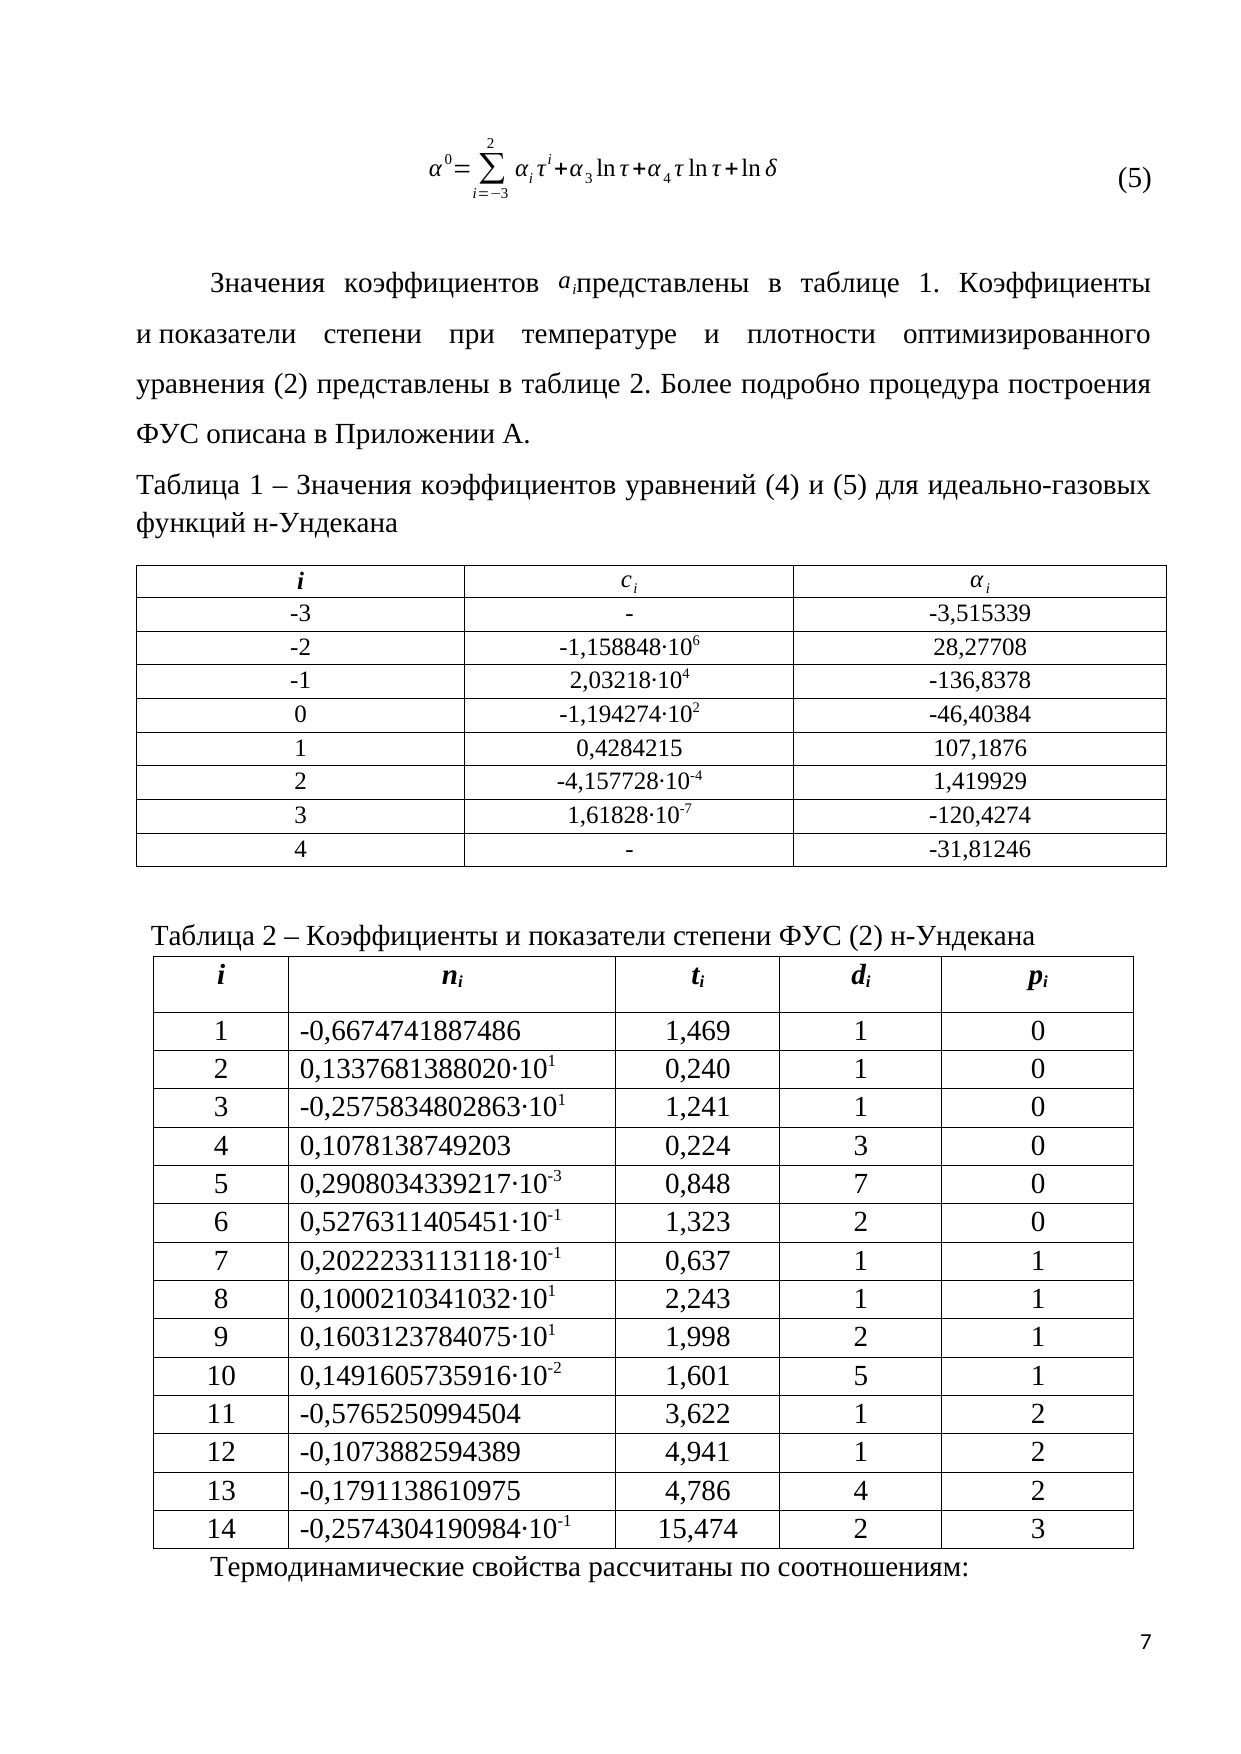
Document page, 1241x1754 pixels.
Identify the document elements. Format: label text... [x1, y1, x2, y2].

table_cell 1 [780, 1281, 941, 1318]
table_header [794, 566, 1166, 597]
table_cell 3 [780, 1128, 941, 1165]
table_cell 1 [154, 1013, 288, 1050]
table_cell 2 [942, 1396, 1133, 1433]
table_header [465, 566, 793, 597]
table_header i [137, 566, 464, 597]
table_cell 1 [780, 1013, 941, 1050]
text Термодинамические свойства рассчитаны по соотношениям: [136, 1549, 1152, 1583]
table_cell 12 [154, 1434, 288, 1472]
table_cell -0,1791138610975 [289, 1473, 615, 1510]
table_cell - [465, 598, 793, 631]
table_cell 2 [780, 1319, 941, 1357]
table_cell 11 [154, 1396, 288, 1433]
table_cell 1 [942, 1243, 1133, 1280]
table_cell 4 [154, 1128, 288, 1165]
table_cell 28,27708 [794, 632, 1166, 664]
table_cell 1,61828∙10-7 [465, 800, 793, 833]
table_cell 3 [942, 1511, 1133, 1548]
table_cell -3 [137, 598, 464, 631]
table_cell 4,786 [616, 1473, 779, 1510]
table_cell 0 [942, 1204, 1133, 1242]
table_cell 1,419929 [794, 766, 1166, 799]
table_cell 0 [942, 1128, 1133, 1165]
table_cell 2 [780, 1511, 941, 1548]
table_cell 4 [780, 1473, 941, 1510]
text Таблица 2 – Коэффициенты и показатели степени ФУС (2) н-Ундекана [136, 918, 1152, 951]
table_cell 2 [780, 1204, 941, 1242]
table_cell 1 [942, 1281, 1133, 1318]
table_cell 0 [942, 1051, 1133, 1088]
table_cell 10 [154, 1358, 288, 1395]
table_cell 0,224 [616, 1128, 779, 1165]
table_cell 0,5276311405451∙10-1 [289, 1204, 615, 1242]
table_cell 2 [154, 1051, 288, 1088]
table_cell 0,240 [616, 1051, 779, 1088]
table_cell 0 [942, 1013, 1133, 1050]
table_cell 1,323 [616, 1204, 779, 1242]
table_cell 0,1603123784075∙101 [289, 1319, 615, 1357]
table_header ni [289, 957, 615, 1012]
table_cell -120,4274 [794, 800, 1166, 833]
table_cell 8 [154, 1281, 288, 1318]
table_cell 1 [780, 1396, 941, 1433]
table_cell 3,622 [616, 1396, 779, 1433]
table_cell 0,2908034339217∙10-3 [289, 1166, 615, 1203]
table_cell 0 [137, 699, 464, 732]
table_cell 1,469 [616, 1013, 779, 1050]
table_header [136, 118, 1071, 215]
table_cell 2,243 [616, 1281, 779, 1318]
table_cell 2,03218∙104 [465, 665, 793, 698]
table_cell -0,6674741887486 [289, 1013, 615, 1050]
table_header ti [616, 957, 779, 1012]
table_cell 1 [780, 1243, 941, 1280]
table_cell 5 [154, 1166, 288, 1203]
table_cell 0,1337681388020∙101 [289, 1051, 615, 1088]
table_cell 0 [942, 1089, 1133, 1127]
table_cell -1 [137, 665, 464, 698]
table_cell -136,8378 [794, 665, 1166, 698]
table_cell 6 [154, 1204, 288, 1242]
table_cell 1 [780, 1434, 941, 1472]
table_cell 1 [942, 1319, 1133, 1357]
table_cell 13 [154, 1473, 288, 1510]
table_cell -0,1073882594389 [289, 1434, 615, 1472]
table_cell 0,1000210341032∙101 [289, 1281, 615, 1318]
table_cell -0,5765250994504 [289, 1396, 615, 1433]
table_cell 0,4284215 [465, 733, 793, 765]
table_cell 1 [780, 1051, 941, 1088]
table_cell -46,40384 [794, 699, 1166, 732]
text Значения коэффициентов представлены в таблице 1. Коэффициенты и показатели степени при температуре и плотности оптимизированного уравнения (2) представлены в таблице 2. Более подробно процедура построения ФУС описана в Приложении А. [136, 266, 1152, 450]
table_cell 3 [154, 1089, 288, 1127]
table_cell -1,158848∙106 [465, 632, 793, 664]
table_cell 15,474 [616, 1511, 779, 1548]
table_cell 1,241 [616, 1089, 779, 1127]
table_cell 7 [154, 1243, 288, 1280]
table_cell 5 [780, 1358, 941, 1395]
table_cell 2 [137, 766, 464, 799]
table_cell 0,1078138749203 [289, 1128, 615, 1165]
table_cell 0,1491605735916∙10-2 [289, 1358, 615, 1395]
table_cell 4,941 [616, 1434, 779, 1472]
table_cell 107,1876 [794, 733, 1166, 765]
table_cell 1,601 [616, 1358, 779, 1395]
table_cell 9 [154, 1319, 288, 1357]
table_cell 0,848 [616, 1166, 779, 1203]
table_cell 0,637 [616, 1243, 779, 1280]
table_cell 4 [137, 834, 464, 866]
table_cell -0,2574304190984∙10-1 [289, 1511, 615, 1548]
table_cell 2 [942, 1473, 1133, 1510]
table_cell 0 [942, 1166, 1133, 1203]
table_cell 1,998 [616, 1319, 779, 1357]
table_header (5) [1071, 118, 1163, 215]
table_cell 0,2022233113118∙10-1 [289, 1243, 615, 1280]
table_cell 14 [154, 1511, 288, 1548]
table_cell -3,515339 [794, 598, 1166, 631]
table_cell 3 [137, 800, 464, 833]
table_cell -4,157728∙10-4 [465, 766, 793, 799]
table_cell -2 [137, 632, 464, 664]
text Таблица 1 – Значения коэффициентов уравнений (4) и (5) для идеально-газовых функций н-Ундекана [136, 467, 1152, 539]
table_header i [154, 957, 288, 1012]
table_cell -1,194274∙102 [465, 699, 793, 732]
table_cell 1 [137, 733, 464, 765]
table_cell 7 [780, 1166, 941, 1203]
table_header di [780, 957, 941, 1012]
table_cell -0,2575834802863∙101 [289, 1089, 615, 1127]
table_cell 1 [780, 1089, 941, 1127]
table_cell -31,81246 [794, 834, 1166, 866]
table_cell 1 [942, 1358, 1133, 1395]
table_cell - [465, 834, 793, 866]
table_cell 2 [942, 1434, 1133, 1472]
table_header pi [942, 957, 1133, 1012]
